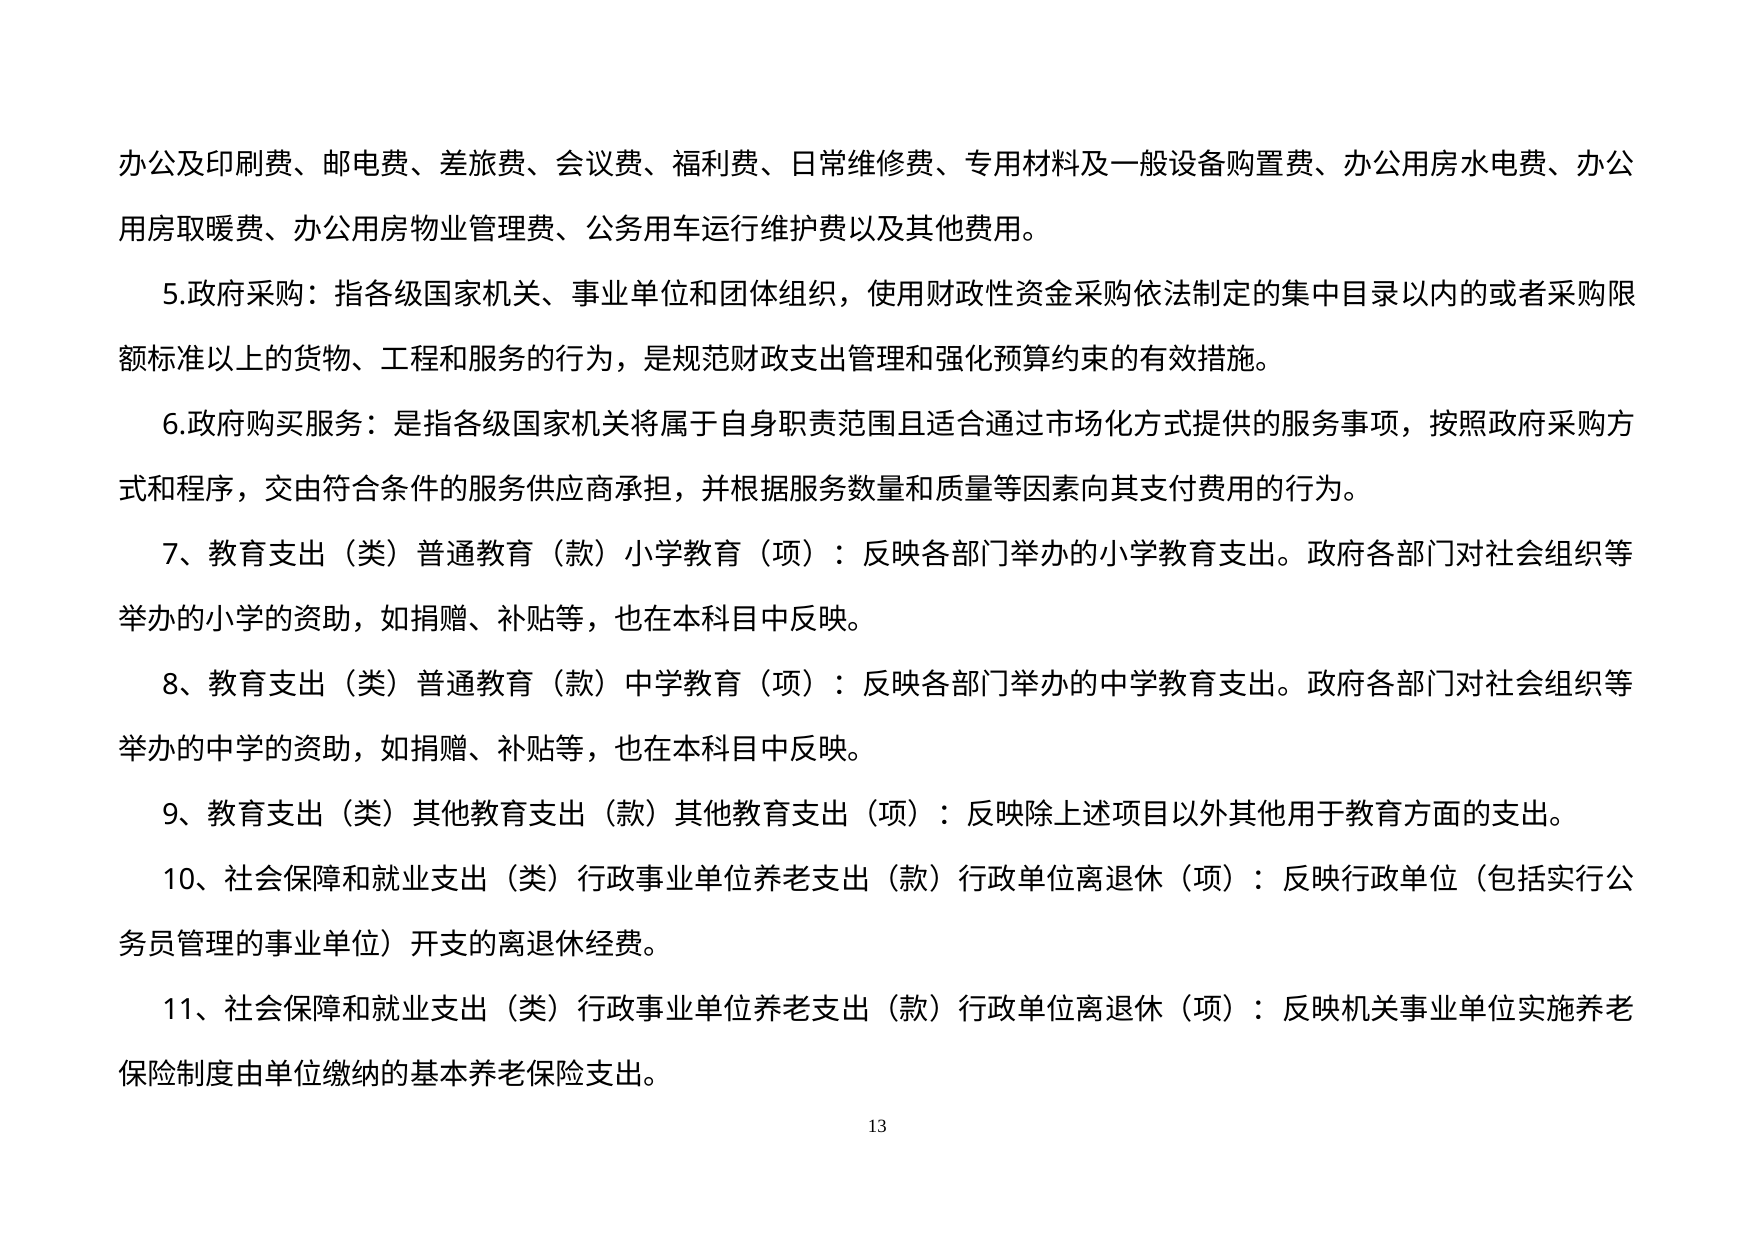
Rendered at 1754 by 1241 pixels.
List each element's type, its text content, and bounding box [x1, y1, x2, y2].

text 6.政府购买服务：是指各级国家机关将属于自身职责范围且适合通过市场化方式提供的服务事项，按照政府采购方式和程序，交由符合条件的服务供应商承担，并根据服务数量和质量等因素向其支付费用的行为。 [118, 389, 1636, 519]
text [118, 129, 1636, 259]
text 10、社会保障和就业支出（类）行政事业单位养老支出（款）行政单位离退休（项）：反映行政单位（包括实行公务员管理的事业单位）开支的离退休经费。 [118, 844, 1636, 974]
text 11、社会保障和就业支出（类）行政事业单位养老支出（款）行政单位离退休（项）：反映机关事业单位实施养老保险制度由单位缴纳的基本养老保险支出。 [118, 974, 1636, 1104]
text 5.政府采购：指各级国家机关、事业单位和团体组织，使用财政性资金采购依法制定的集中目录以内的或者采购限额标准以上的货物、工程和服务的行为，是规范财政支出管理和强化预算约束的有效措施。 [118, 259, 1636, 389]
text 7、教育支出（类）普通教育（款）小学教育（项）：反映各部门举办的小学教育支出。政府各部门对社会组织等举办的小学的资助，如捐赠、补贴等，也在本科目中反映。 [118, 519, 1636, 649]
text 9、教育支出（类）其他教育支出（款）其他教育支出（项）：反映除上述项目以外其他用于教育方面的支出。 [118, 779, 1636, 844]
text 8、教育支出（类）普通教育（款）中学教育（项）：反映各部门举办的中学教育支出。政府各部门对社会组织等举办的中学的资助，如捐赠、补贴等，也在本科目中反映。 [118, 649, 1636, 779]
